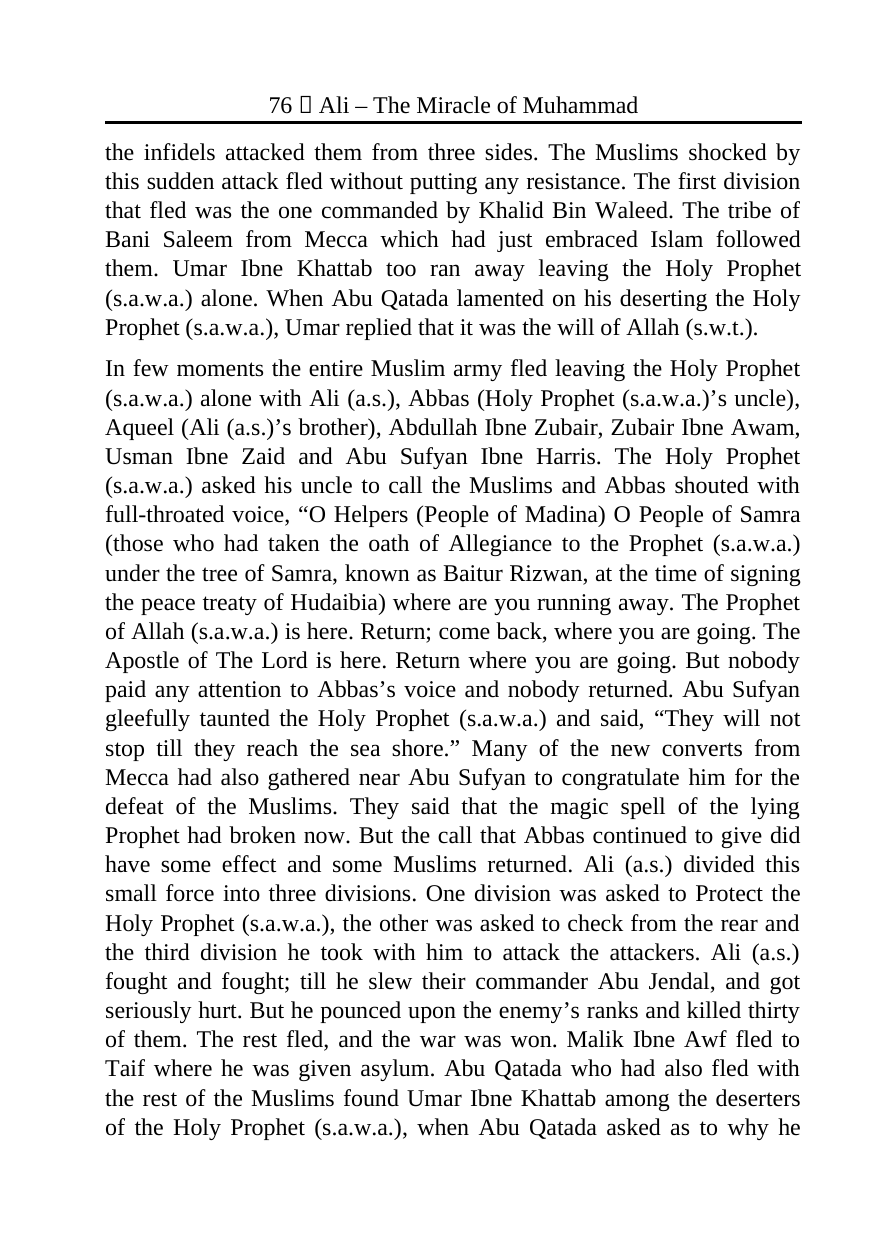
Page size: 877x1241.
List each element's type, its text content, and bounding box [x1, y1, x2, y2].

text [105, 137, 802, 341]
